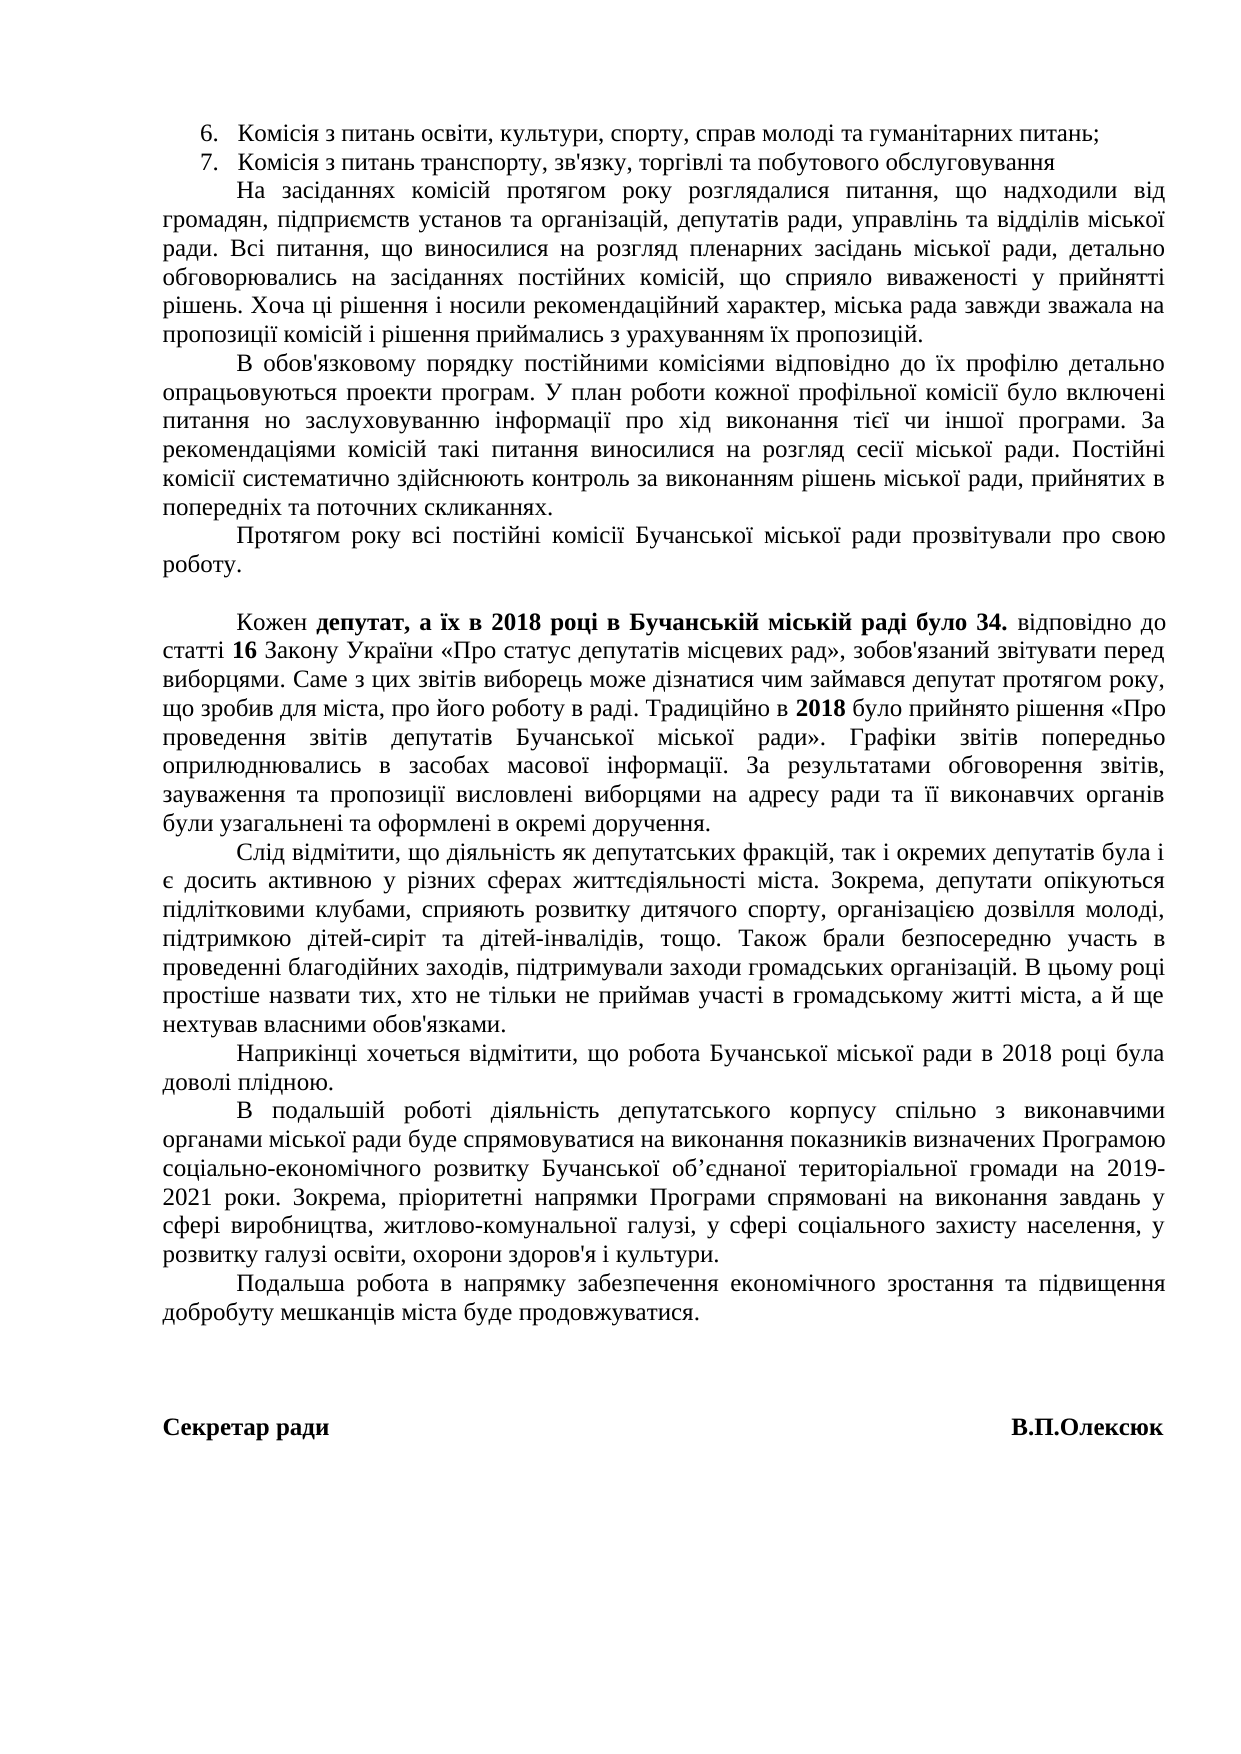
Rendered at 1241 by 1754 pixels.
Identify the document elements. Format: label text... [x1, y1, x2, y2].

list Комісія з питань освіти, культури, спорту, справ молоді та гуманітарних питань; [200, 118, 1166, 147]
list Комісія з питань транспорту, зв'язку, торгівлі та побутового обслуговування [200, 147, 1166, 176]
text В обов'язковому порядку постійними комісіями відповідно до їх профілю детально опрацьовуються проекти програм. У план роботи кожної профільної комісії було включені питання но заслуховуванню інформації про хід виконання тієї чи іншої програми. За рекомендаціями комісій такі питання виносилися на розгляд сесії міської ради. Постійні комісії систематично здійснюють контроль за виконанням рішень міської ради, прийнятих в попередніх та поточних скликаннях. [162, 348, 1166, 521]
text Подальша робота в напрямку забезпечення економічного зростання та підвищення добробуту мешканців міста буде продовжуватися. [162, 1268, 1166, 1326]
text На засіданнях комісій протягом року розглядалися питання, що надходили від громадян, підприємств установ та організацій, депутатів ради, управлінь та відділів міської ради. Всі питання, що виносилися на розгляд пленарних засідань міської ради, детально обговорювались на засіданнях постійних комісій, що сприяло виваженості у прийнятті рішень. Хоча ці рішення і носили рекомендаційний характер, міська рада завжди зважала на пропозиції комісій і рішення приймались з урахуванням їх пропозицій. [162, 176, 1166, 348]
text Секретар ради В.П.Олексюк [162, 1412, 1166, 1441]
text Слід відмітити, що діяльність як депутатських фракцій, так і окремих депутатів була і є досить активною у різних сферах життєдіяльності міста. Зокрема, депутати опікуються підлітковими клубами, сприяють розвитку дитячого спорту, організацією дозвілля молоді, підтримкою дітей-сиріт та дітей-інвалідів, тощо. Також брали безпосередню участь в проведенні благодійних заходів, підтримували заходи громадських організацій. В цьому році простіше назвати тих, хто не тільки не приймав участі в громадському житті міста, а й ще нехтував власними обов'язками. [162, 837, 1166, 1038]
text В подальшій роботі діяльність депутатського корпусу спільно з виконавчими органами міської ради буде спрямовуватися на виконання показників визначених Програмою соціально-економічного розвитку Бучанської об’єднаної територіальної громади на 2019-2021 роки. Зокрема, пріоритетні напрямки Програми спрямовані на виконання завдань у сфері виробництва, житлово-комунальної галузі, у сфері соціального захисту населення, у розвитку галузі освіти, охорони здоров'я і культури. [162, 1096, 1166, 1268]
text Протягом року всі постійні комісії Бучанської міської ради прозвітували про свою роботу. [162, 521, 1166, 578]
text Кожен депутат, а їх в 2018 році в Бучанській міській раді було 34. відповідно до статті 16 Закону України «Про статус депутатів місцевих рад», зобов'язаний звітувати перед виборцями. Саме з цих звітів виборець може дізнатися чим займався депутат протягом року, що зробив для міста, про його роботу в раді. Традиційно в 2018 було прийнято рішення «Про проведення звітів депутатів Бучанської міської ради». Графіки звітів попередньо оприлюднювались в засобах масової інформації. За результатами обговорення звітів, зауваження та пропозиції висловлені виборцями на адресу ради та її виконавчих органів були узагальнені та оформлені в окремі доручення. [162, 607, 1166, 837]
text Наприкінці хочеться відмітити, що робота Бучанської міської ради в 2018 році була доволі плідною. [162, 1038, 1166, 1096]
